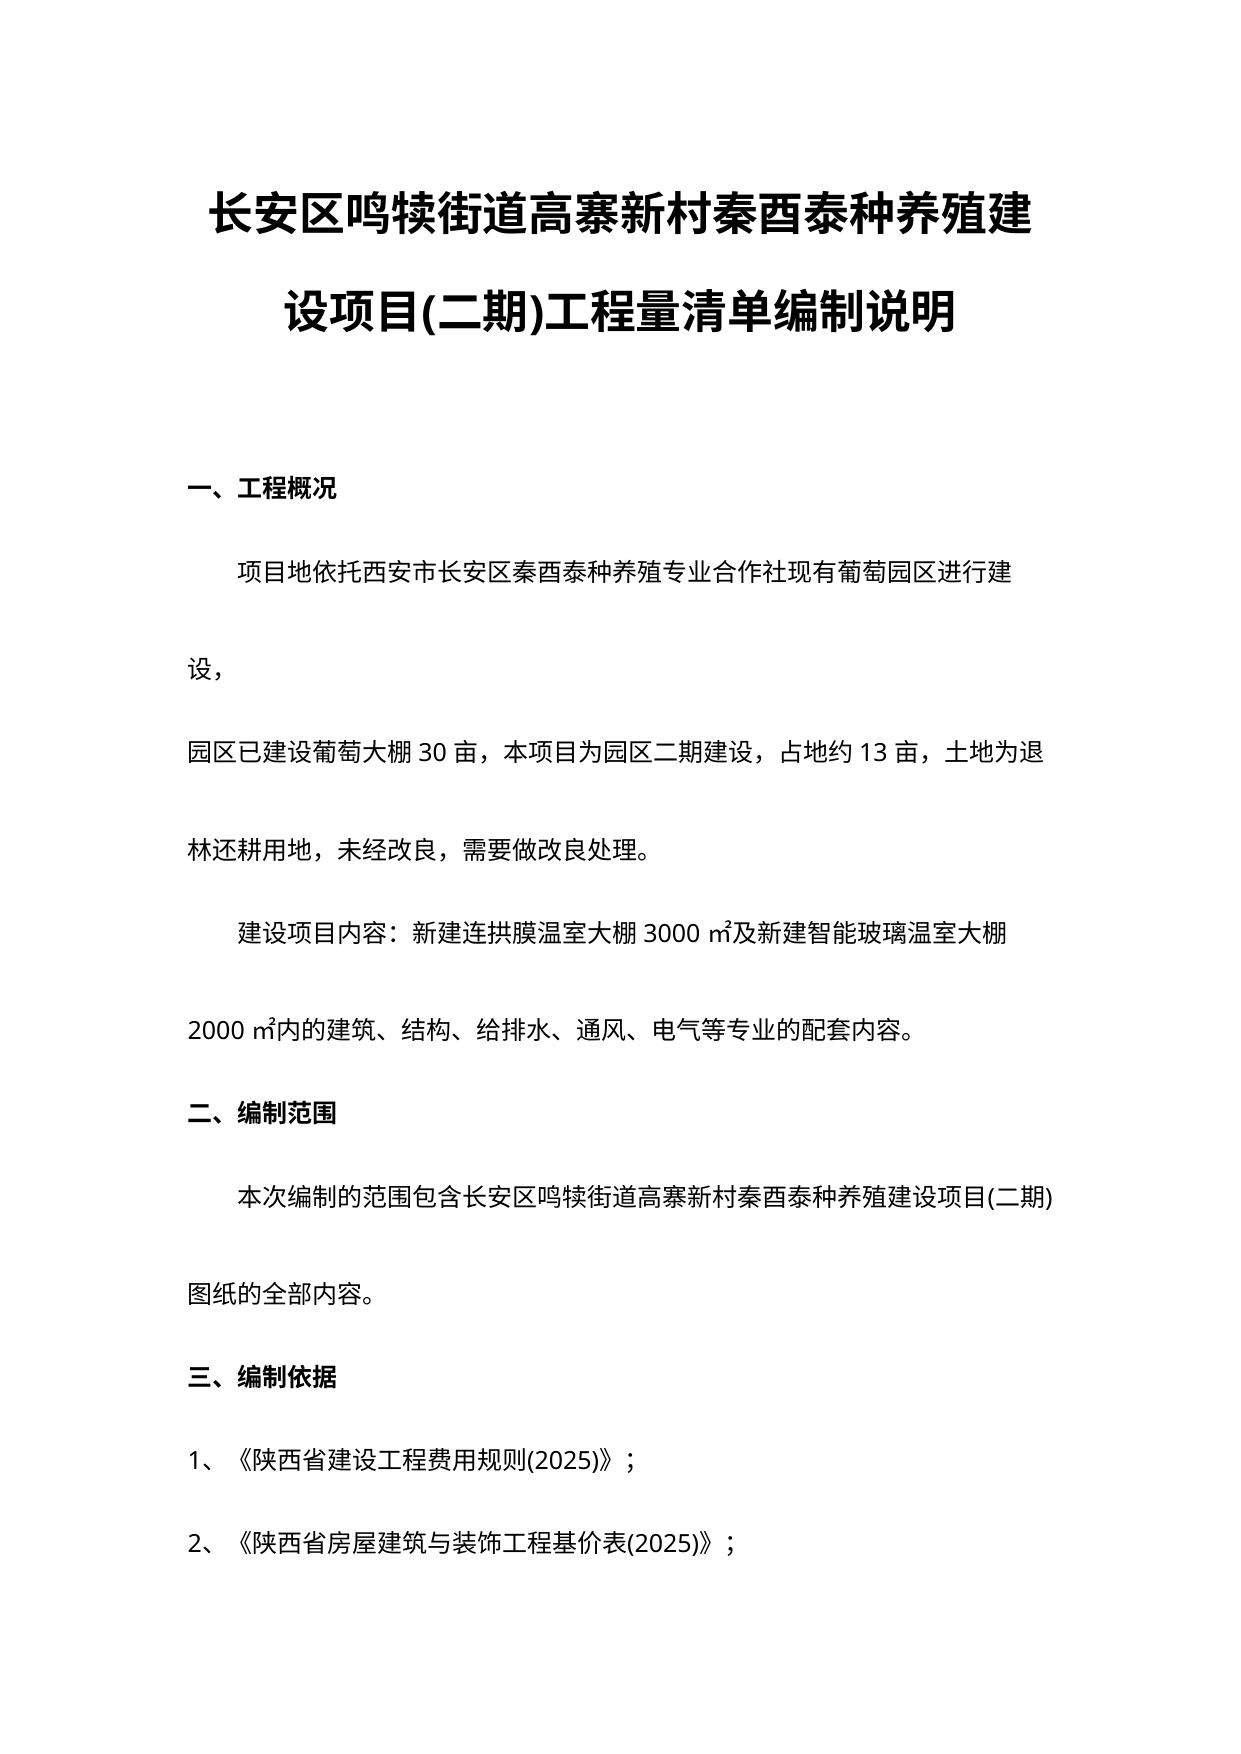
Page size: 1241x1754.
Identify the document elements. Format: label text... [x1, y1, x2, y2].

text 本次编制的范围包含长安区鸣犊街道高寨新村秦酉泰种养殖建设项目(二期) 图纸的全部内容。 [187, 1163, 1053, 1325]
list 《陕西省房屋建筑与装饰工程基价表(2025)》； [187, 1509, 1053, 1574]
list 编制依据 [187, 1343, 1053, 1408]
text 园区已建设葡萄大棚 30 亩，本项目为园区二期建设，占地约 13 亩，土地为退林还耕用地，未经改良，需要做改良处理。 [187, 718, 1053, 881]
text 一、工程概况 [187, 454, 1053, 519]
text 项目地依托西安市长安区秦酉泰种养殖专业合作社现有葡萄园区进行建设， [187, 538, 1053, 700]
text 二、编制范围 [187, 1079, 1053, 1144]
text 长安区鸣犊街道高寨新村秦酉泰种养殖建设项目(二期)工程量清单编制说明 [187, 162, 1053, 357]
text 建设项目内容：新建连拱膜温室大棚 3000 ㎡及新建智能玻璃温室大棚 2000 ㎡内的建筑、结构、给排水、通风、电气等专业的配套内容。 [187, 899, 1053, 1061]
list 《陕西省建设工程费用规则(2025)》； [187, 1426, 1053, 1491]
